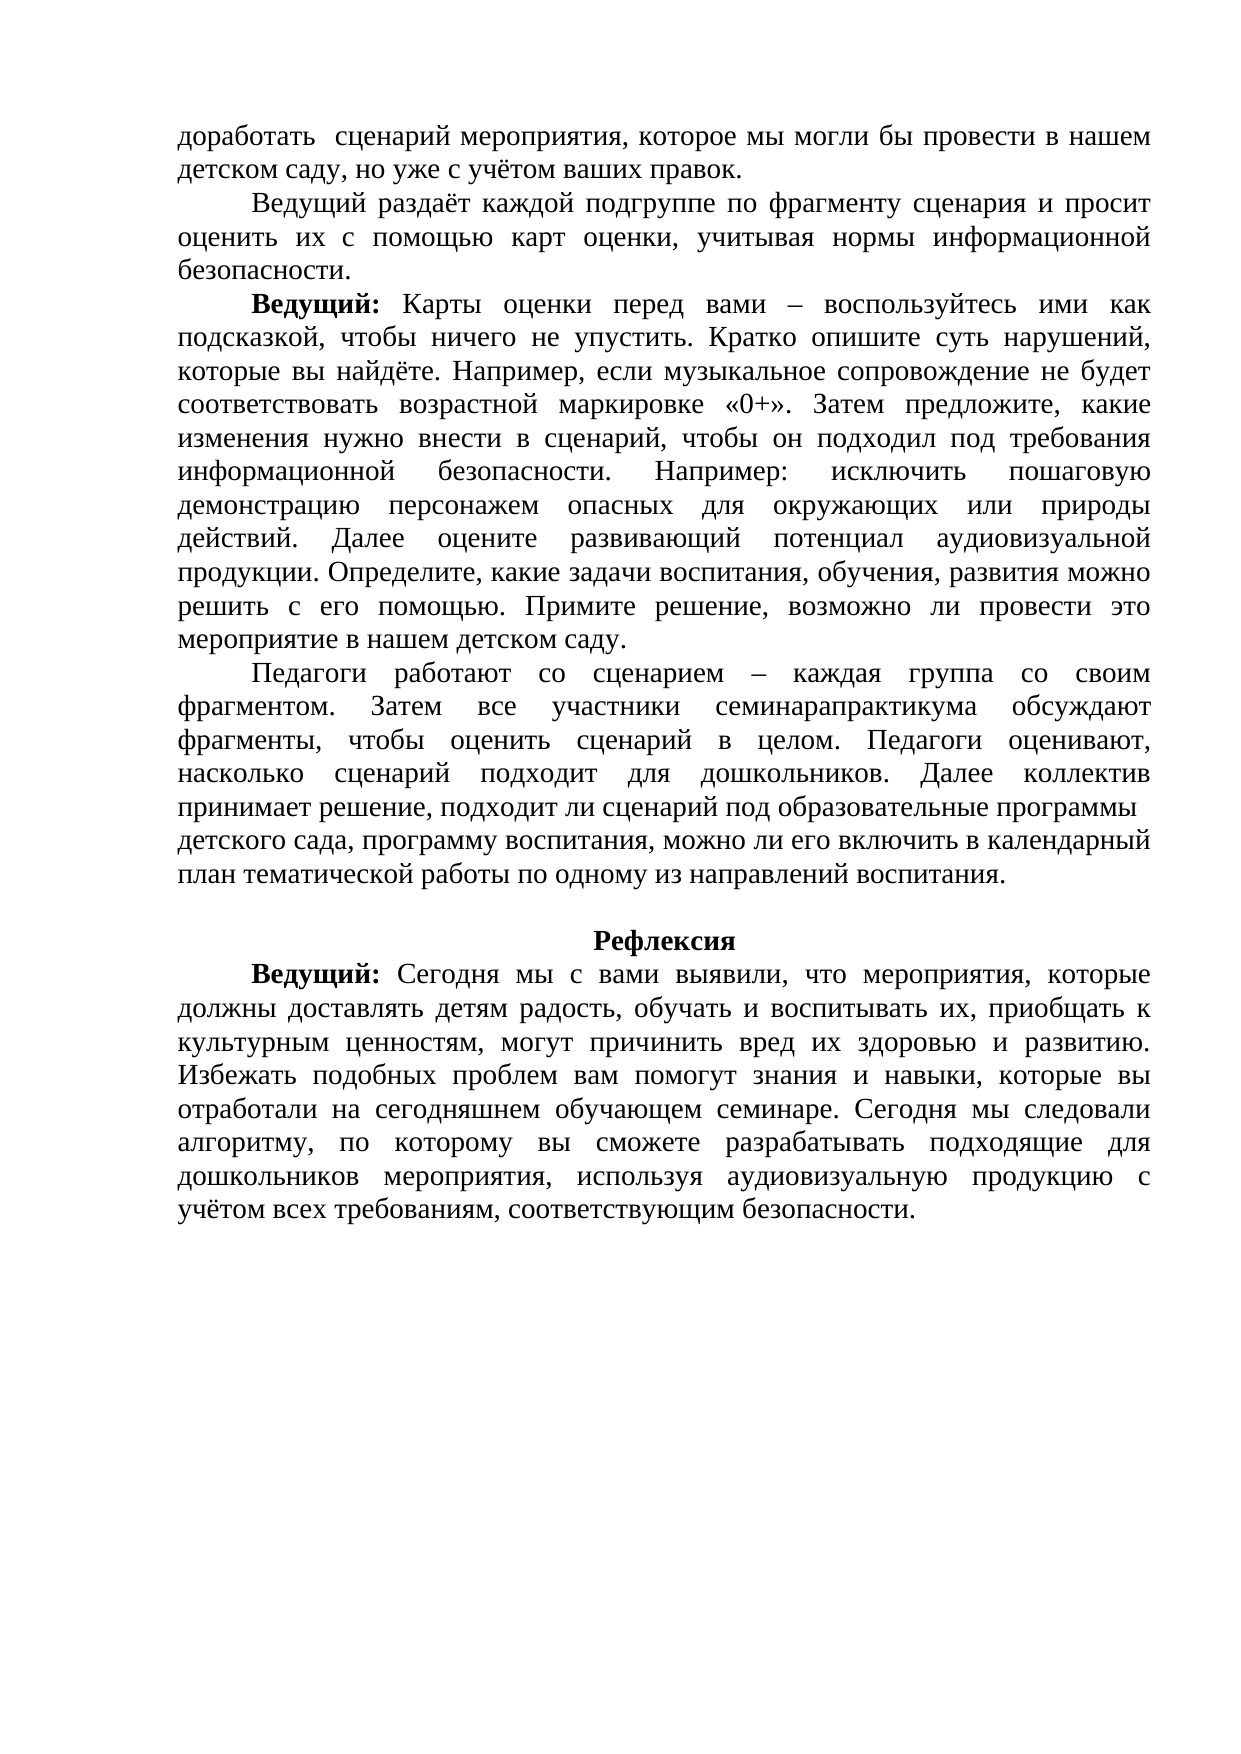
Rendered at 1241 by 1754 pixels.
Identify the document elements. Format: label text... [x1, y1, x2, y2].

text Рефлексия [177, 923, 1152, 957]
text Ведущий: Сегодня мы с вами выявили, что мероприятия, которые должны доставлять детям радость, обучать и воспитывать их, приобщать к культурным ценностям, могут причинить вред их здоровью и развитию. Избежать подобных проблем вам помогут знания и навыки, которые вы отработали на сегодняшнем обучающем семинаре. Сегодня мы следовали алгоритму, по которому вы сможете разрабатывать подходящие для дошкольников мероприятия, используя аудиовизуальную продукцию с учётом всех требованиям, соответствующим безопасности. [177, 957, 1152, 1225]
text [177, 118, 1152, 185]
text Педагоги работают со сценарием – каждая группа со своим фрагментом. Затем все участники семинарапрактикума обсуждают фрагменты, чтобы оценить сценарий в целом. Педагоги оценивают, насколько сценарий подходит для дошкольников. Далее коллектив принимает решение, подходит ли сценарий под образовательные программы [177, 655, 1152, 822]
text Ведущий раздаёт каждой подгруппе по фрагменту сценария и просит оценить их с помощью карт оценки, учитывая нормы информационной безопасности. [177, 185, 1152, 286]
text детского сада, программу воспитания, можно ли его включить в календарный план тематической работы по одному из направлений воспитания. [177, 822, 1152, 889]
text Ведущий: Карты оценки перед вами – воспользуйтесь ими как подсказкой, чтобы ничего не упустить. Кратко опишите суть нарушений, которые вы найдёте. Например, если музыкальное сопровождение не будет соответствовать возрастной маркировке «0+». Затем предложите, какие изменения нужно внести в сценарий, чтобы он подходил под требования информационной безопасности. Например: исключить пошаговую демонстрацию персонажем опасных для окружающих или природы действий. Далее оцените развивающий потенциал аудиовизуальной продукции. Определите, какие задачи воспитания, обучения, развития можно решить с его помощью. Примите решение, возможно ли провести это мероприятие в нашем детском саду. [177, 286, 1152, 655]
